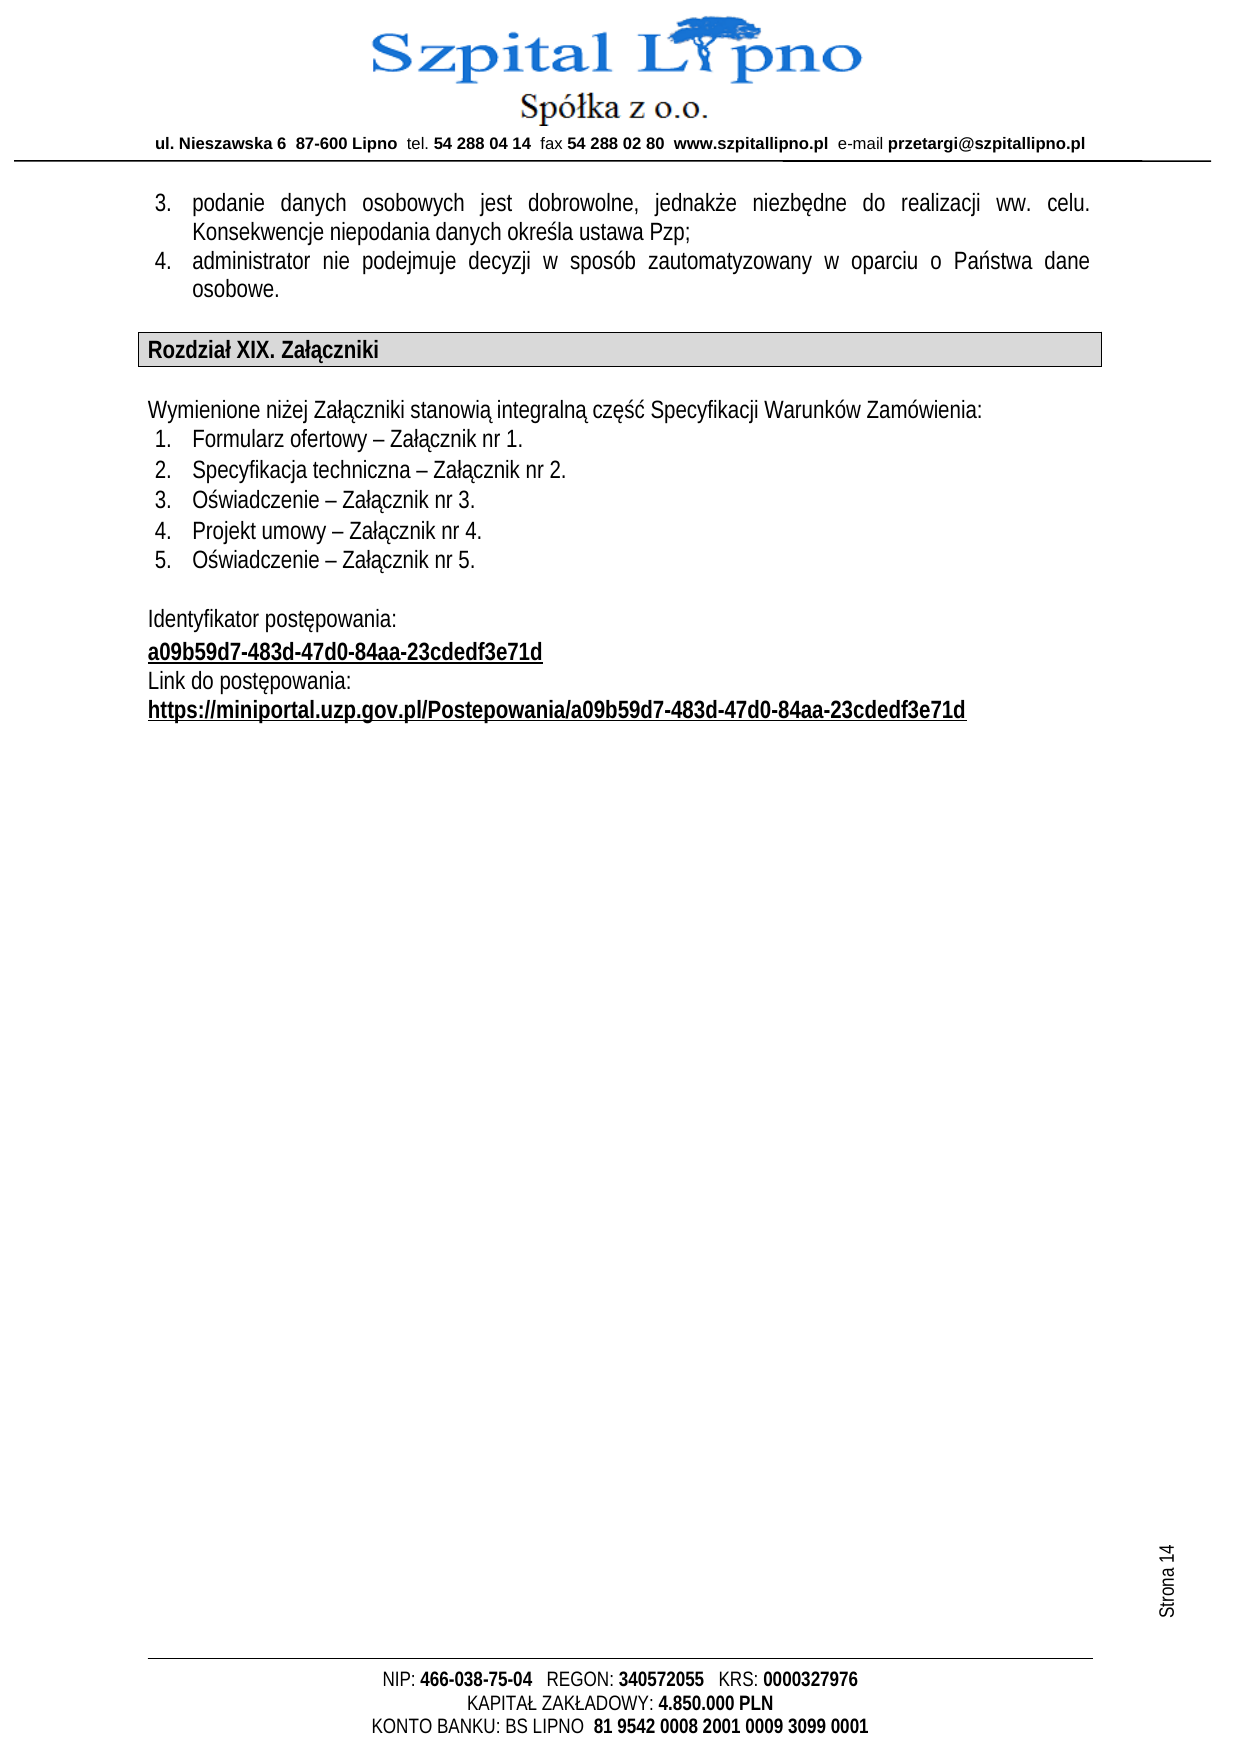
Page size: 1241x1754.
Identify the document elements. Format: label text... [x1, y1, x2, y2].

picture [261, 3, 943, 126]
list Oświadczenie – Załącznik nr 3. [154, 486, 1093, 514]
list Formularz ofertowy – Załącznik nr 1. [154, 424, 1093, 452]
list Oświadczenie – Załącznik nr 5. [154, 545, 1093, 574]
text Rozdział XIX. Załączniki [139, 333, 1101, 366]
text a09b59d7-483d-47d0-84aa-23cdedf3e71d [148, 637, 1093, 666]
text Link do postępowania: [148, 666, 1093, 695]
list administrator nie podejmuje decyzji w sposób zautomatyzowany w oparciu o Państwa dane osobowe. [154, 246, 1093, 303]
text https://miniportal.uzp.gov.pl/Postepowania/a09b59d7-483d-47d0-84aa-23cdedf3e71d [148, 695, 1093, 723]
text Wymienione niżej Załączniki stanowią integralną część Specyfikacji Warunków Zamówienia: [148, 395, 1093, 424]
list podanie danych osobowych jest dobrowolne, jednakże niezbędne do realizacji ww. celu. Konsekwencje niepodania danych określa ustawa Pzp; [154, 188, 1093, 246]
text Identyfikator postępowania: [148, 604, 1093, 633]
list Projekt umowy – Załącznik nr 4. [154, 516, 1093, 545]
list Specyfikacja techniczna – Załącznik nr 2. [154, 455, 1093, 483]
